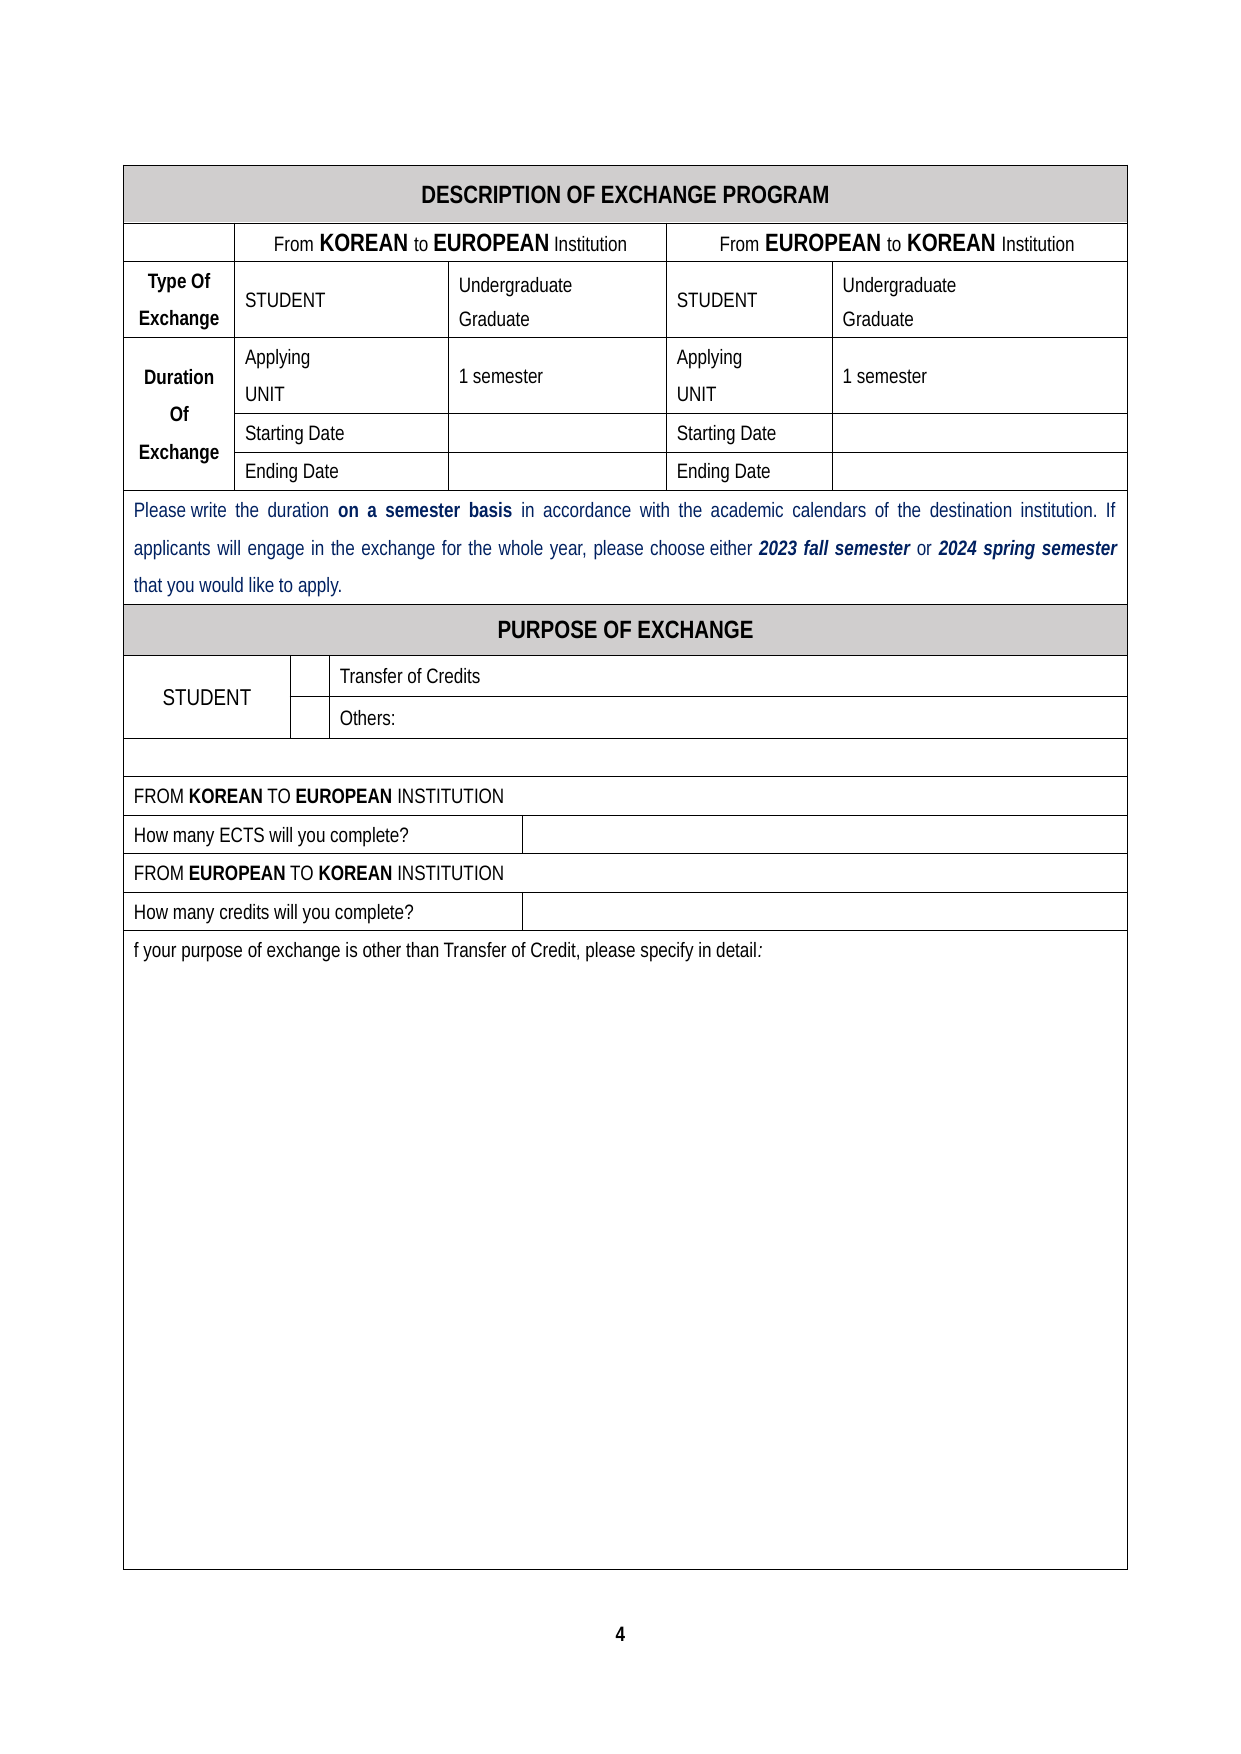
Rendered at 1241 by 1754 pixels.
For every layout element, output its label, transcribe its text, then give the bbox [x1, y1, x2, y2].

table_cell 1 semester [833, 338, 1127, 413]
table_cell Others: [330, 697, 1127, 738]
table_cell [523, 893, 1127, 930]
table_cell Type Of Exchange [124, 262, 234, 337]
table_cell Undergraduate Graduate [449, 262, 666, 337]
table_cell STUDENT [667, 262, 832, 337]
table_cell STUDENT [235, 262, 448, 337]
table_header DESCRIPTION OF EXCHANGE PROGRAM [124, 166, 1127, 222]
table_cell Applying UNIT [667, 338, 832, 413]
table_cell [124, 739, 1127, 776]
table_cell [124, 224, 234, 261]
table_cell [833, 453, 1127, 490]
table_cell Starting Date [667, 414, 832, 452]
table_cell FROM KOREAN TO EUROPEAN INSTITUTION [124, 777, 1127, 815]
table_cell Starting Date [235, 414, 448, 452]
table_cell Transfer of Credits [330, 656, 1127, 696]
table_cell [449, 414, 666, 452]
table_cell [449, 453, 666, 490]
table_cell f your purpose of exchange is other than Transfer of Credit, please specify in detail: [124, 931, 1127, 1569]
table_cell [291, 697, 329, 738]
table_cell PURPOSE OF EXCHANGE [124, 605, 1127, 655]
table_cell From KOREAN to EUROPEAN Institution [235, 224, 666, 261]
table_cell FROM EUROPEAN TO KOREAN INSTITUTION [124, 854, 1127, 892]
table_cell How many ECTS will you complete? [124, 816, 522, 853]
table_cell STUDENT [124, 656, 290, 738]
table_cell 1 semester [449, 338, 666, 413]
table_cell Please write the duration on a semester basis in accordance with the academic calendars of the destination institution. If applicants will engage in the exchange for the whole year, please choose either 2023 fall semester or 2024 spring semester that you would like to apply. [124, 491, 1127, 604]
table_cell [833, 414, 1127, 452]
table_cell [523, 816, 1127, 853]
table_cell Undergraduate Graduate [833, 262, 1127, 337]
table_cell Ending Date [667, 453, 832, 490]
table_cell [291, 656, 329, 696]
table_cell How many credits will you complete? [124, 893, 522, 930]
table_cell From EUROPEAN to KOREAN Institution [667, 224, 1127, 261]
table_cell Duration Of Exchange [124, 338, 234, 490]
table_cell Ending Date [235, 453, 448, 490]
table_cell Applying UNIT [235, 338, 448, 413]
